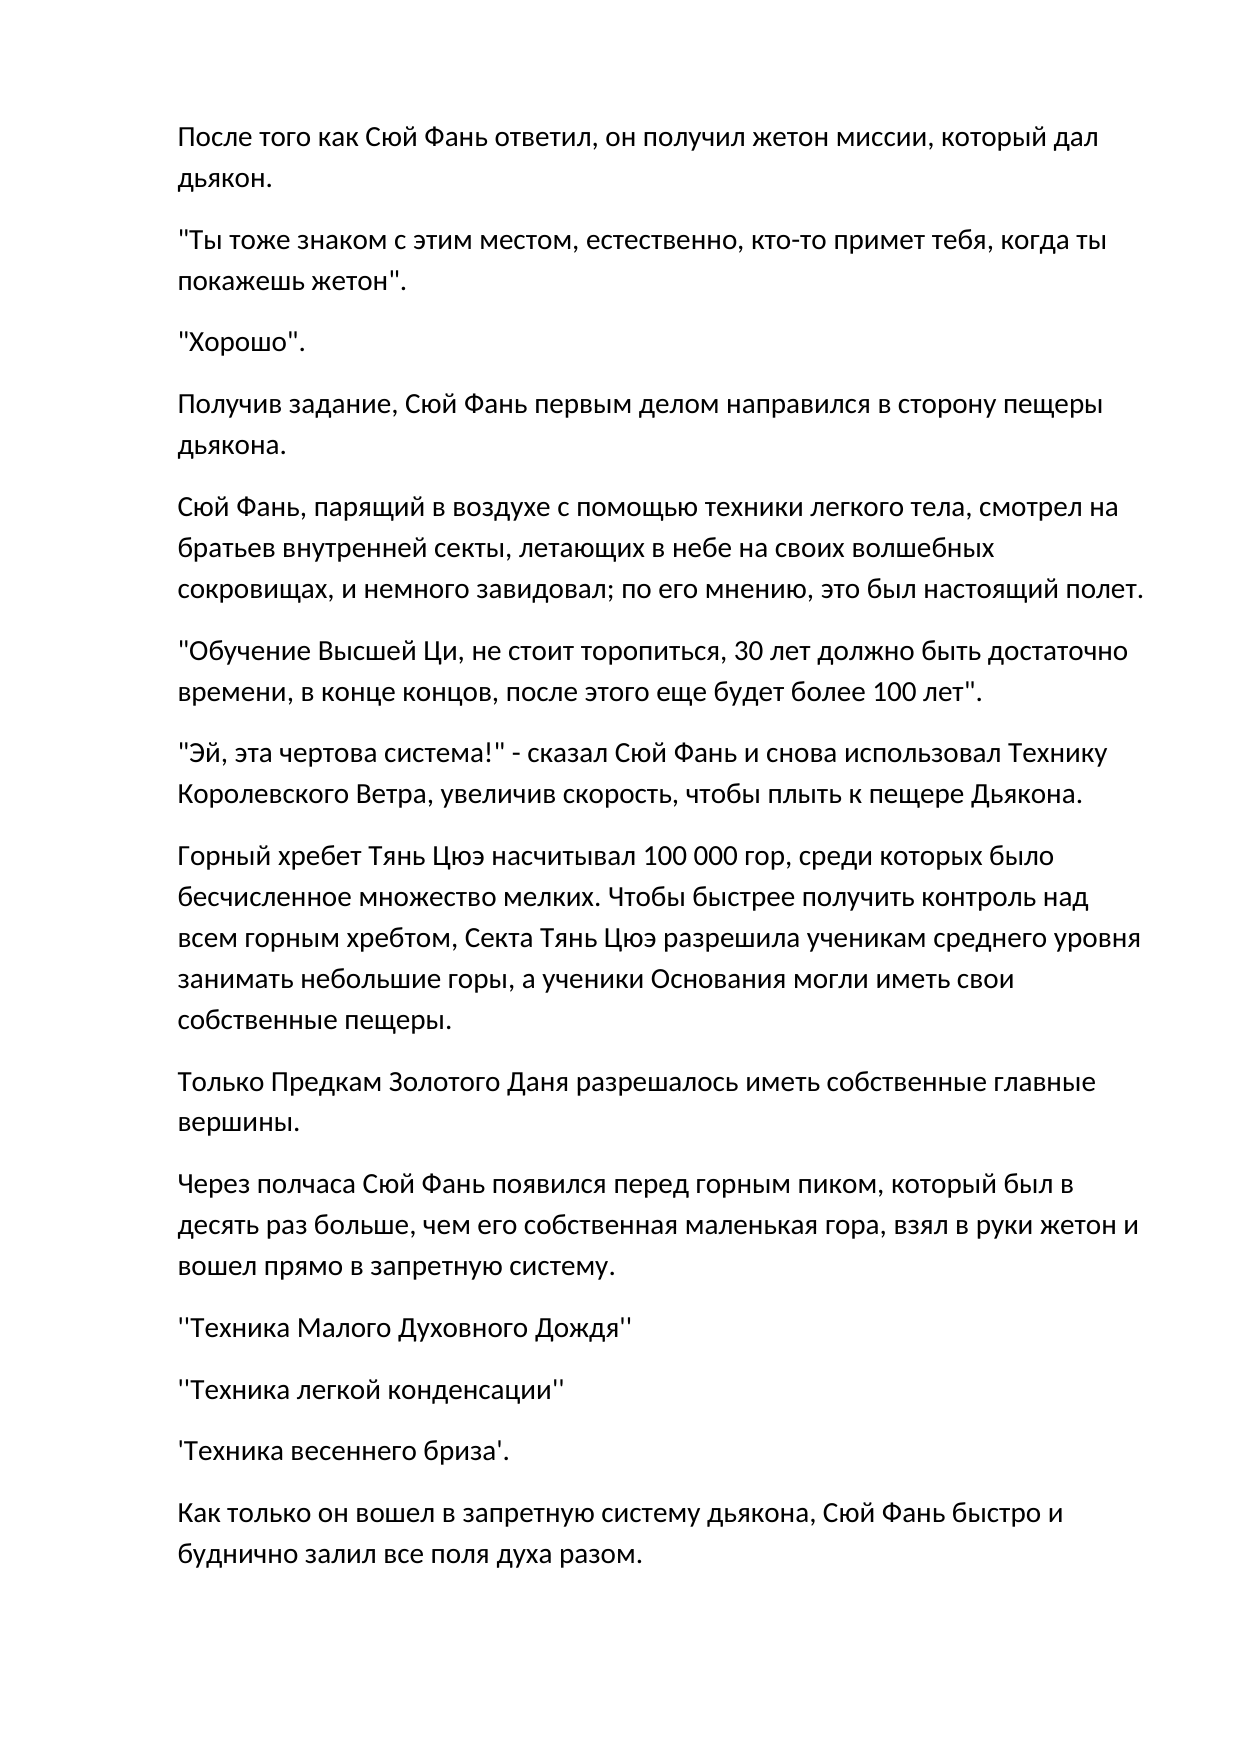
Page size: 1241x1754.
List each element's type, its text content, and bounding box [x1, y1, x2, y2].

text "Эй, эта чертова система!" - сказал Сюй Фань и снова использовал Технику Королевского Ветра, увеличив скорость, чтобы плыть к пещере Дьякона. [177, 734, 1152, 811]
text Получив задание, Сюй Фань первым делом направился в сторону пещеры дьякона. [177, 385, 1152, 462]
text Как только он вошел в запретную систему дьякона, Сюй Фань быстро и буднично залил все поля духа разом. [177, 1494, 1152, 1571]
text "Обучение Высшей Ци, не стоит торопиться, 30 лет должно быть достаточно времени, в конце концов, после этого еще будет более 100 лет". [177, 632, 1152, 708]
text Горный хребет Тянь Цюэ насчитывал 100 000 гор, среди которых было бесчисленное множество мелких. Чтобы быстрее получить контроль над всем горным хребтом, Секта Тянь Цюэ разрешила ученикам среднего уровня занимать небольшие горы, а ученики Основания могли иметь свои собственные пещеры. [177, 837, 1152, 1036]
text "Ты тоже знаком с этим местом, естественно, кто-то примет тебя, когда ты покажешь жетон". [177, 221, 1152, 297]
text Только Предкам Золотого Даня разрешалось иметь собственные главные вершины. [177, 1063, 1152, 1139]
text Сюй Фань, парящий в воздухе с помощью техники легкого тела, смотрел на братьев внутренней секты, летающих в небе на своих волшебных сокровищах, и немного завидовал; по его мнению, это был настоящий полет. [177, 488, 1152, 606]
text 'Техника весеннего бриза'. [177, 1432, 1152, 1468]
text После того как Сюй Фань ответил, он получил жетон миссии, который дал дьякон. [177, 118, 1152, 195]
text ''Техника Малого Духовного Дождя'' [177, 1309, 1152, 1344]
text ''Техника легкой конденсации'' [177, 1371, 1152, 1406]
text Через полчаса Сюй Фань появился перед горным пиком, который был в десять раз больше, чем его собственная маленькая гора, взял в руки жетон и вошел прямо в запретную систему. [177, 1165, 1152, 1283]
text "Хорошо". [177, 323, 1152, 359]
